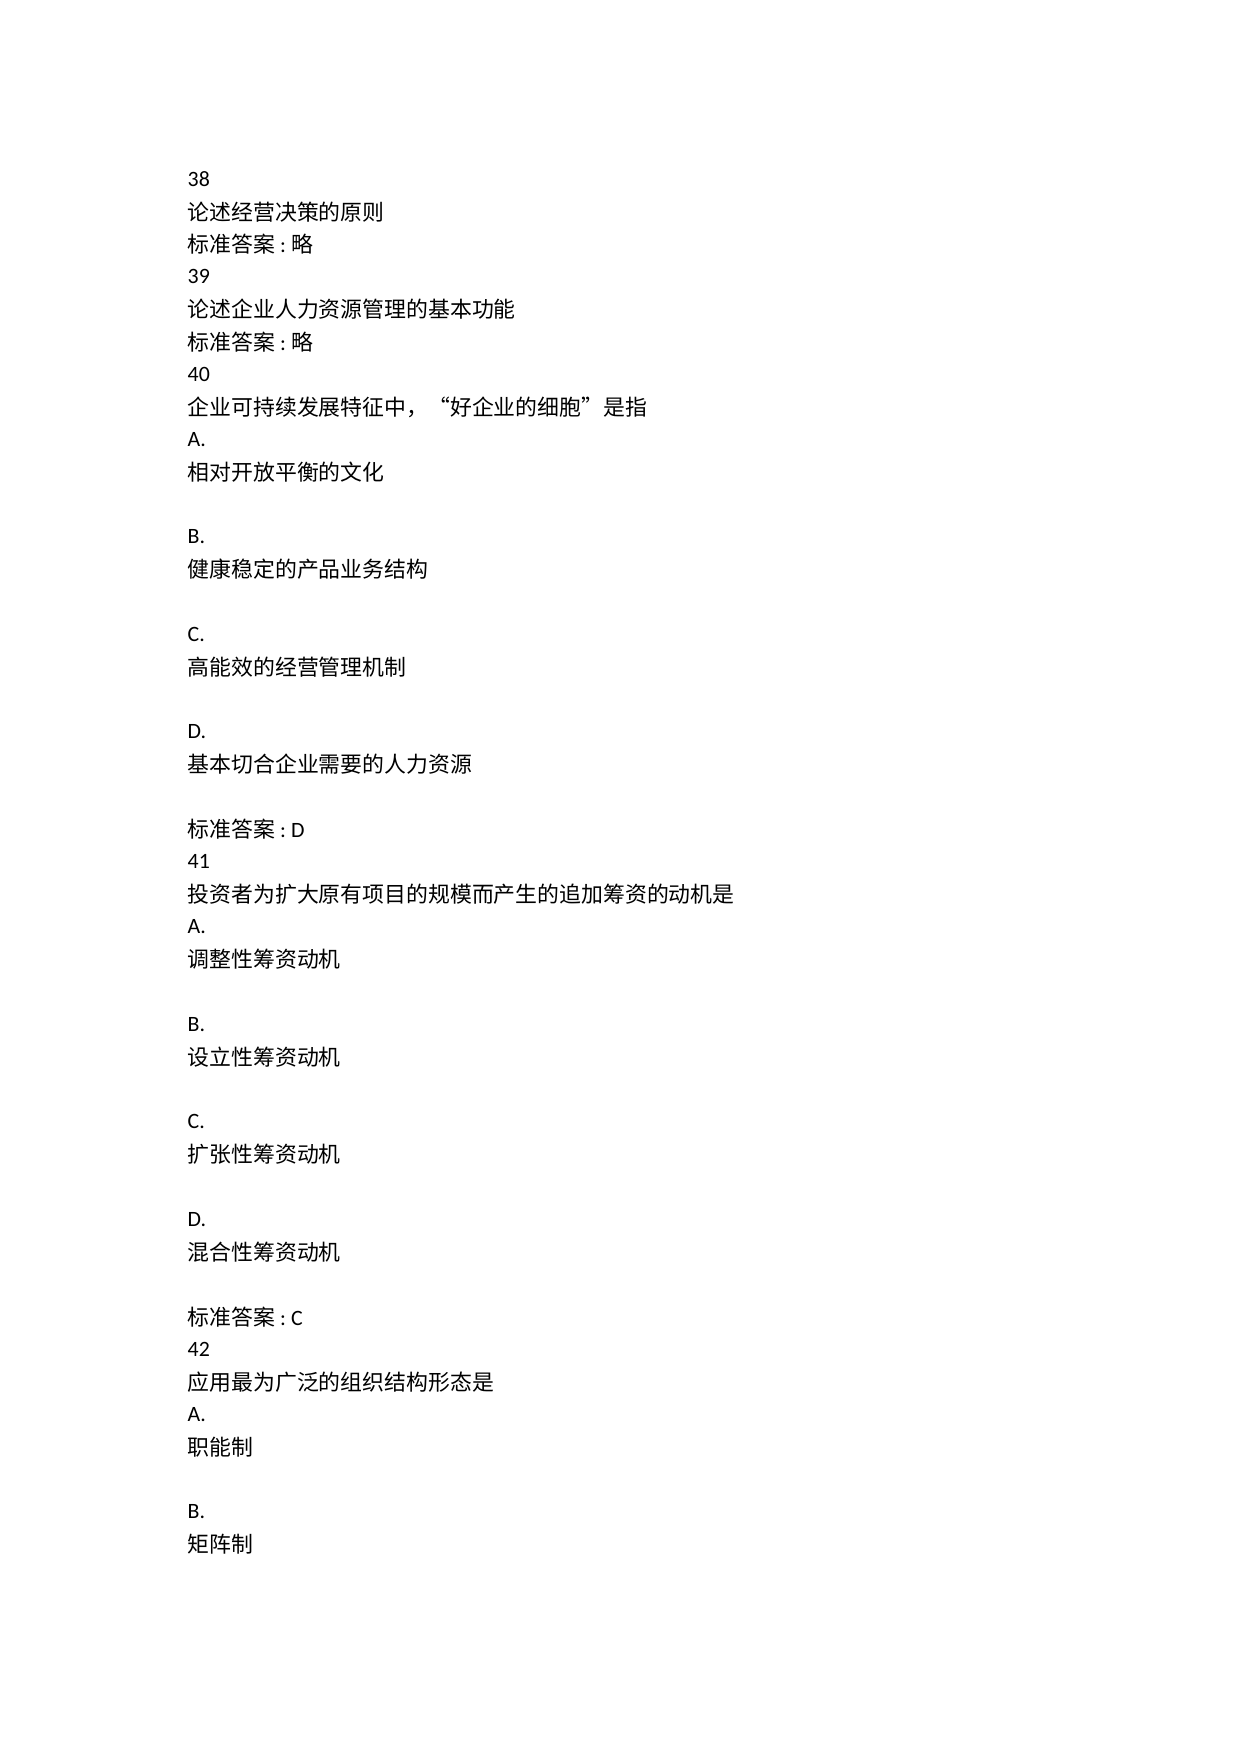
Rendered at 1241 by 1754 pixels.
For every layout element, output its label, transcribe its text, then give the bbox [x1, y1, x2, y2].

text 标准答案 : 略 [187, 324, 1053, 357]
text B. [187, 1494, 1053, 1527]
text 相对开放平衡的文化 [187, 454, 1053, 487]
text 40 [187, 357, 1053, 389]
text A. [187, 1397, 1053, 1429]
text 标准答案 : C [187, 1299, 1053, 1332]
text 高能效的经营管理机制 [187, 649, 1053, 682]
text 职能制 [187, 1429, 1053, 1462]
text 论述企业人力资源管理的基本功能 [187, 292, 1053, 324]
text 应用最为广泛的组织结构形态是 [187, 1364, 1053, 1397]
text 基本切合企业需要的人力资源 [187, 747, 1053, 779]
text A. [187, 909, 1053, 942]
text 38 [187, 162, 1053, 194]
text 标准答案 : 略 [187, 227, 1053, 259]
text D. [187, 1202, 1053, 1234]
text D. [187, 714, 1053, 747]
text 42 [187, 1332, 1053, 1364]
text 41 [187, 844, 1053, 877]
text C. [187, 1104, 1053, 1137]
text 论述经营决策的原则 [187, 194, 1053, 227]
text 标准答案 : D [187, 812, 1053, 844]
text 矩阵制 [187, 1527, 1053, 1559]
text 投资者为扩大原有项目的规模而产生的追加筹资的动机是 [187, 877, 1053, 909]
text 企业可持续发展特征中，“好企业的细胞”是指 [187, 389, 1053, 422]
text A. [187, 422, 1053, 454]
text B. [187, 1007, 1053, 1039]
text 调整性筹资动机 [187, 942, 1053, 974]
text 设立性筹资动机 [187, 1039, 1053, 1072]
text 健康稳定的产品业务结构 [187, 552, 1053, 584]
text 39 [187, 259, 1053, 292]
text 混合性筹资动机 [187, 1234, 1053, 1267]
text B. [187, 519, 1053, 552]
text C. [187, 617, 1053, 649]
text 扩张性筹资动机 [187, 1137, 1053, 1169]
